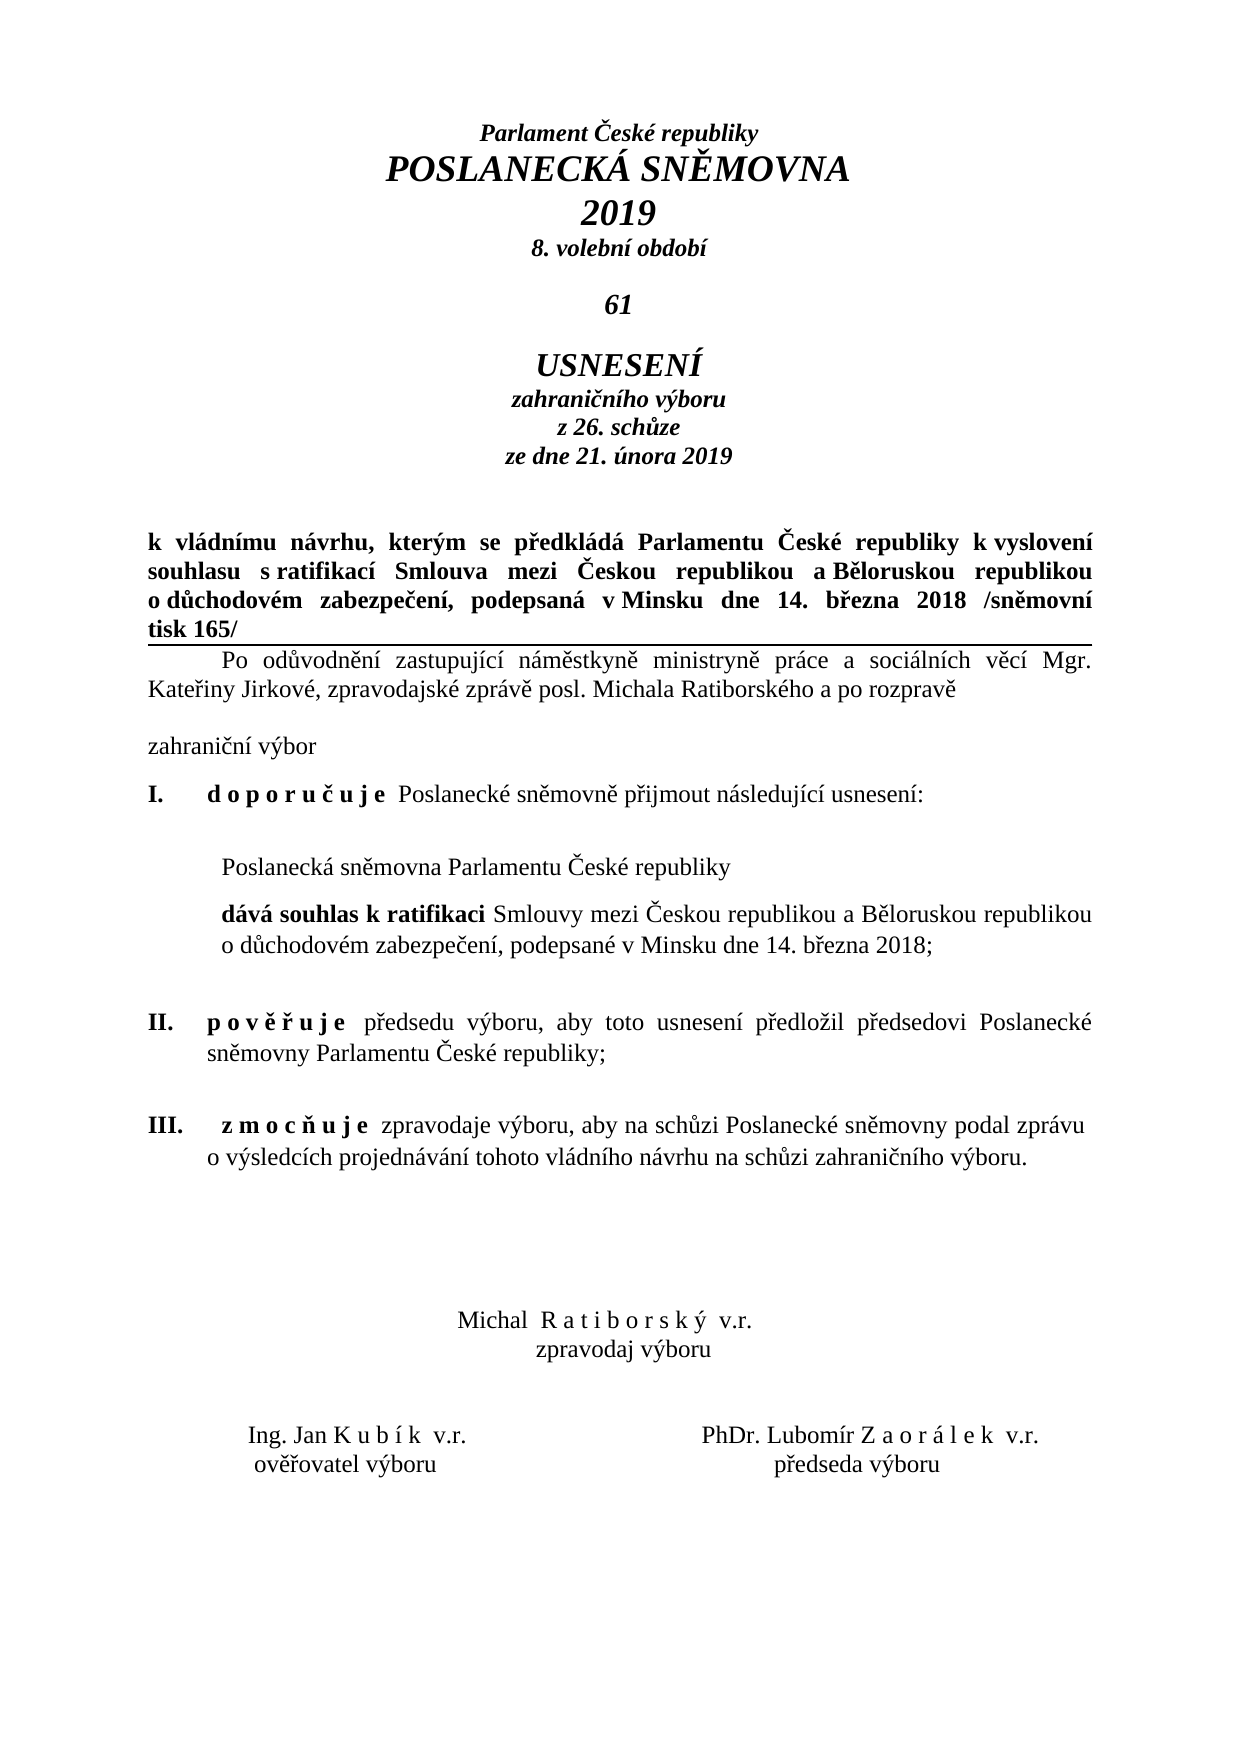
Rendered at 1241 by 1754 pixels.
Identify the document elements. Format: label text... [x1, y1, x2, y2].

text 61 [148, 287, 1092, 320]
text zahraničního výboru [148, 384, 1092, 412]
text zpravodaj výboru [148, 1334, 1092, 1363]
text 8. volební období [148, 233, 1092, 262]
text ze dne 21. února 2019 [148, 441, 1092, 470]
text Poslanecká sněmovna Parlamentu České republiky [221, 852, 1092, 880]
text 2019 [148, 190, 1092, 233]
text ověřovatel výboru předseda výboru [148, 1449, 1092, 1478]
text pověřuje předsedu výboru, aby toto usnesení předložil předsedovi Poslanecké sněmovny Parlamentu České republiky; [148, 1007, 1092, 1067]
text Ing. Jan K u b í k v.r. PhDr. Lubomír Z a o r á l e k v.r. [148, 1421, 1092, 1449]
text doporučuje Poslanecké sněmovně přijmout následující usnesení: [148, 779, 1092, 808]
text Parlament České republiky [148, 118, 1092, 147]
text dává souhlas k ratifikaci Smlouvy mezi Českou republikou a Běloruskou republikou o důchodovém zabezpečení, podepsané v Minsku dne 14. března 2018; [221, 899, 1092, 959]
text Michal R a t i b o r s k ý v.r. [148, 1277, 1092, 1334]
text POSLANECKÁ SNĚMOVNA [148, 147, 1092, 190]
text USNESENÍ [148, 345, 1092, 384]
list k vládnímu návrhu, kterým se předkládá Parlamentu České republiky k vyslovení souhlasu s ratifikací Smlouva mezi Českou republikou a Běloruskou republikou o důchodovém zabezpečení, podepsaná v Minsku dne 14. března 2018 /sněmovní tisk 165/ [148, 527, 1092, 644]
list Po odůvodnění zastupující náměstkyně ministryně práce a sociálních věcí Mgr. Kateřiny Jirkové, zpravodajské zprávě posl. Michala Ratiborského a po rozpravě [148, 646, 1092, 703]
text zahraniční výbor [148, 731, 1092, 760]
text zmocňuje zpravodaje výboru, aby na schůzi Poslanecké sněmovny podal zprávu o výsledcích projednávání tohoto vládního návrhu na schůzi zahraničního výboru. [148, 1111, 1092, 1170]
text z 26. schůze [148, 412, 1092, 441]
